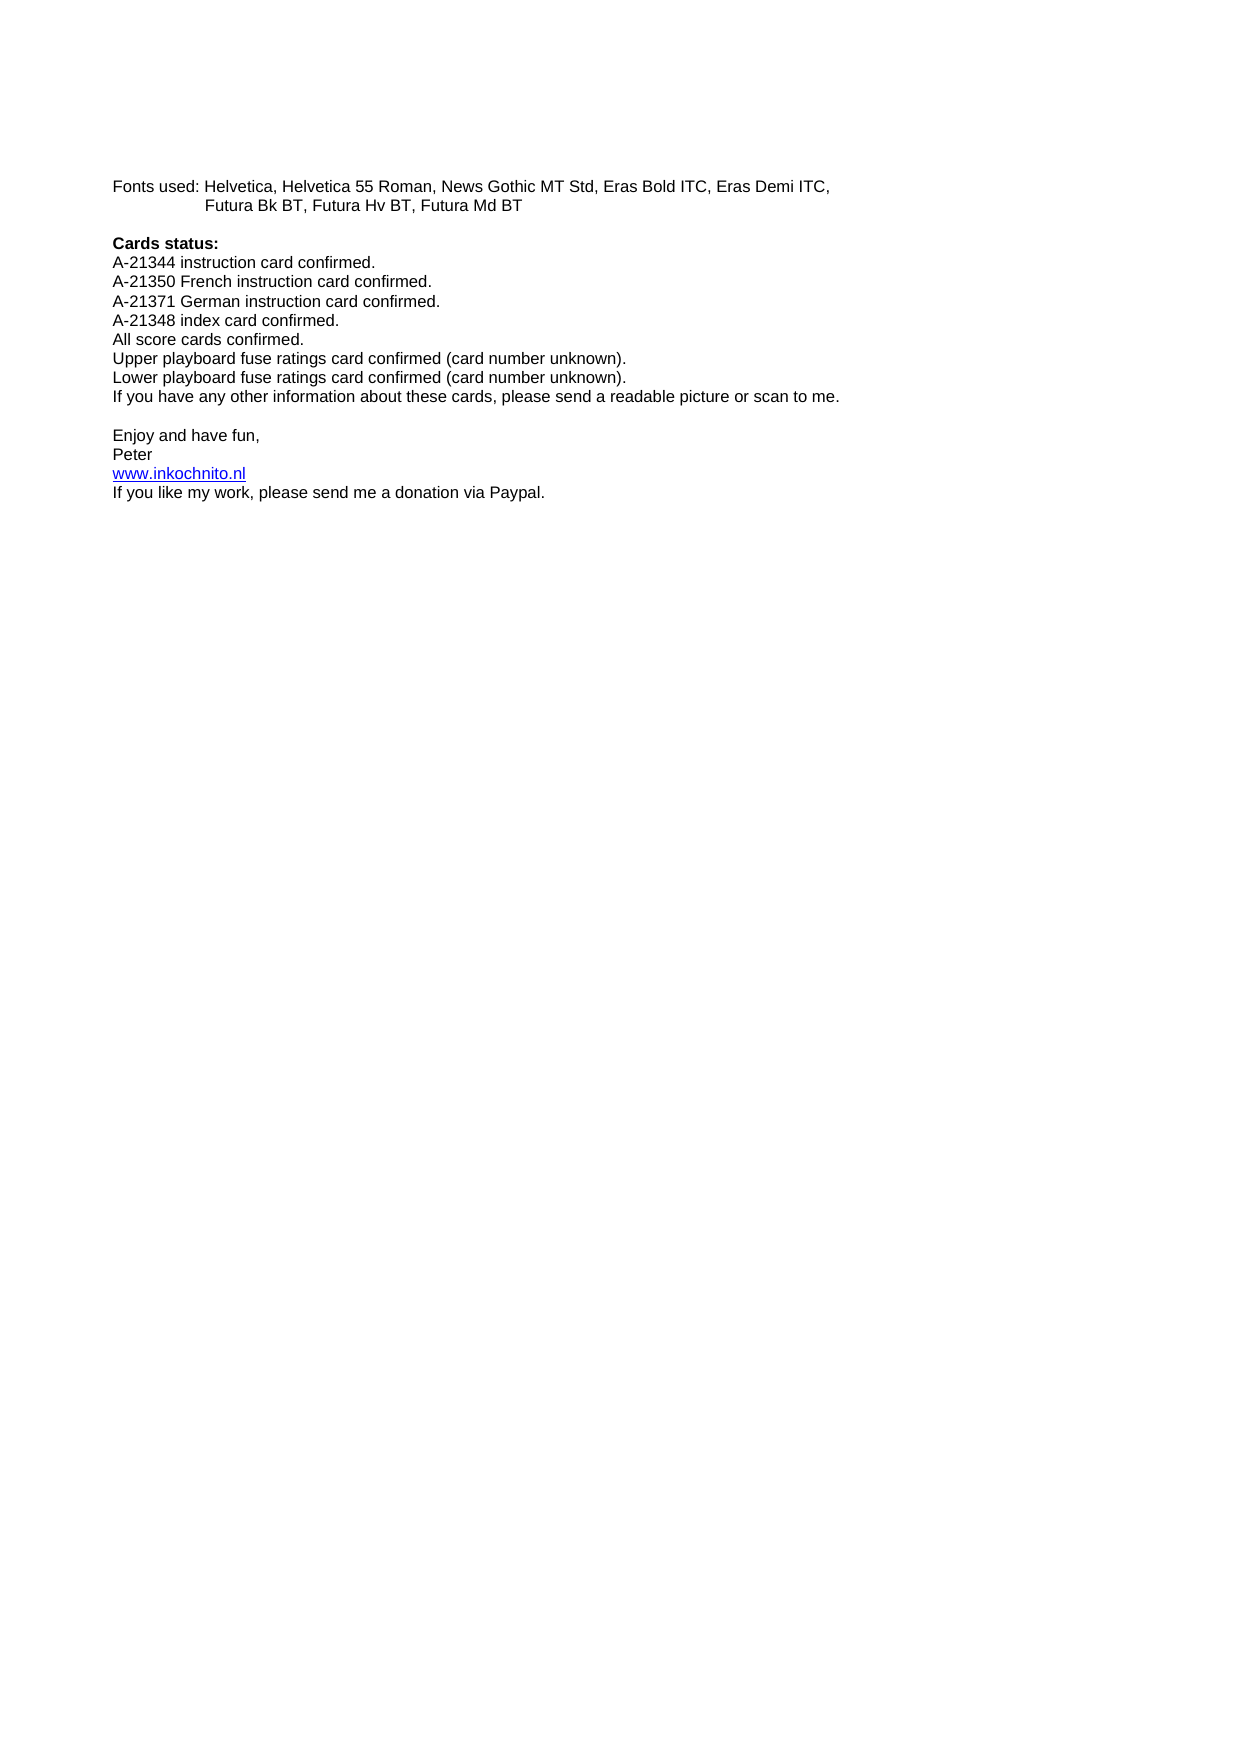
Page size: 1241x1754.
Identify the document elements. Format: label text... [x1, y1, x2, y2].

text A-21348 index card confirmed. [112, 311, 1144, 330]
text A-21350 French instruction card confirmed. [112, 272, 1144, 291]
text All score cards confirmed. [112, 330, 1144, 349]
text Upper playboard fuse ratings card confirmed (card number unknown). [112, 349, 1144, 368]
text If you like my work, please send me a donation via Paypal. [112, 483, 1144, 502]
text If you have any other information about these cards, please send a readable picture or scan to me. [112, 387, 1144, 406]
text A-21371 German instruction card confirmed. [112, 291, 1144, 311]
text Peter [112, 445, 1144, 464]
text A-21344 instruction card confirmed. [112, 253, 1144, 272]
text Lower playboard fuse ratings card confirmed (card number unknown). [112, 368, 1144, 387]
text Cards status: [112, 234, 1144, 253]
text Enjoy and have fun, [112, 426, 1144, 445]
text Fonts used: Helvetica, Helvetica 55 Roman, News Gothic MT Std, Eras Bold ITC, Eras Demi ITC, Futura Bk BT, Futura Hv BT, Futura Md BT [112, 176, 1144, 215]
text www.inkochnito.nl [112, 464, 1144, 483]
